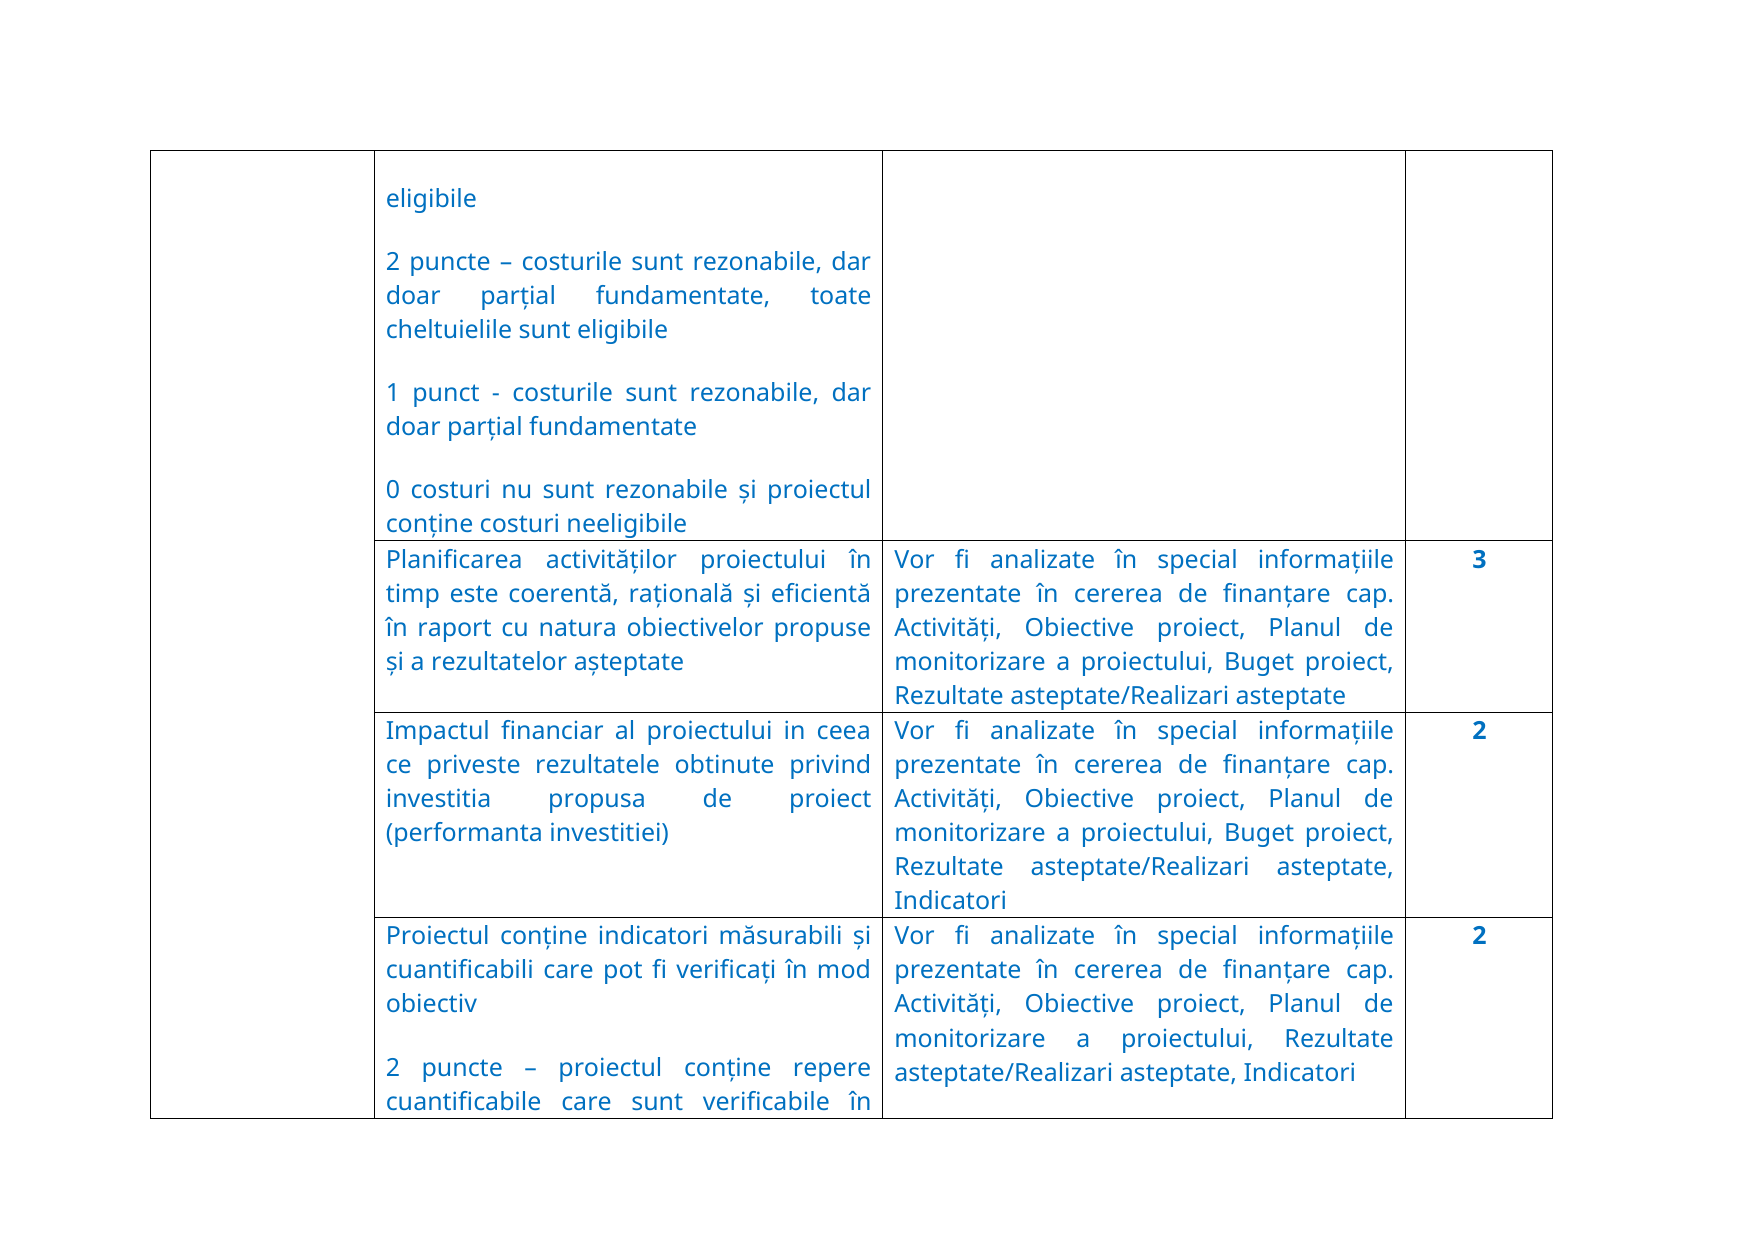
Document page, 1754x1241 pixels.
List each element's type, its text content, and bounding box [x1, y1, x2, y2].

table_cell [375, 918, 882, 1117]
table_cell Vor fi analizate în special informaţiile prezentate în cererea de finanţare cap. Activități, Obiective proiect, Planul de monitorizare a proiectului, Buget proiect, Rezultate asteptate/Realizari asteptate, Indicatori [883, 713, 1405, 917]
table_cell Planificarea activităților proiectului în timp este coerentă, rațională și eficientă în raport cu natura obiectivelor propuse și a rezultatelor așteptate [375, 541, 882, 712]
table_cell 2 [1406, 713, 1552, 917]
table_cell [883, 151, 1405, 540]
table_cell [883, 918, 1405, 1117]
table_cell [375, 151, 882, 540]
table_cell Impactul financiar al proiectului in ceea ce priveste rezultatele obtinute privind investitia propusa de proiect (performanta investitiei) [375, 713, 882, 917]
table_cell 2 [1406, 918, 1552, 1117]
table_cell 3 [1406, 151, 1552, 540]
table_cell Vor fi analizate în special informaţiile prezentate în cererea de finanţare cap. Activități, Obiective proiect, Planul de monitorizare a proiectului, Buget proiect, Rezultate asteptate/Realizari asteptate [883, 541, 1405, 712]
table_cell 3 [1406, 541, 1552, 712]
